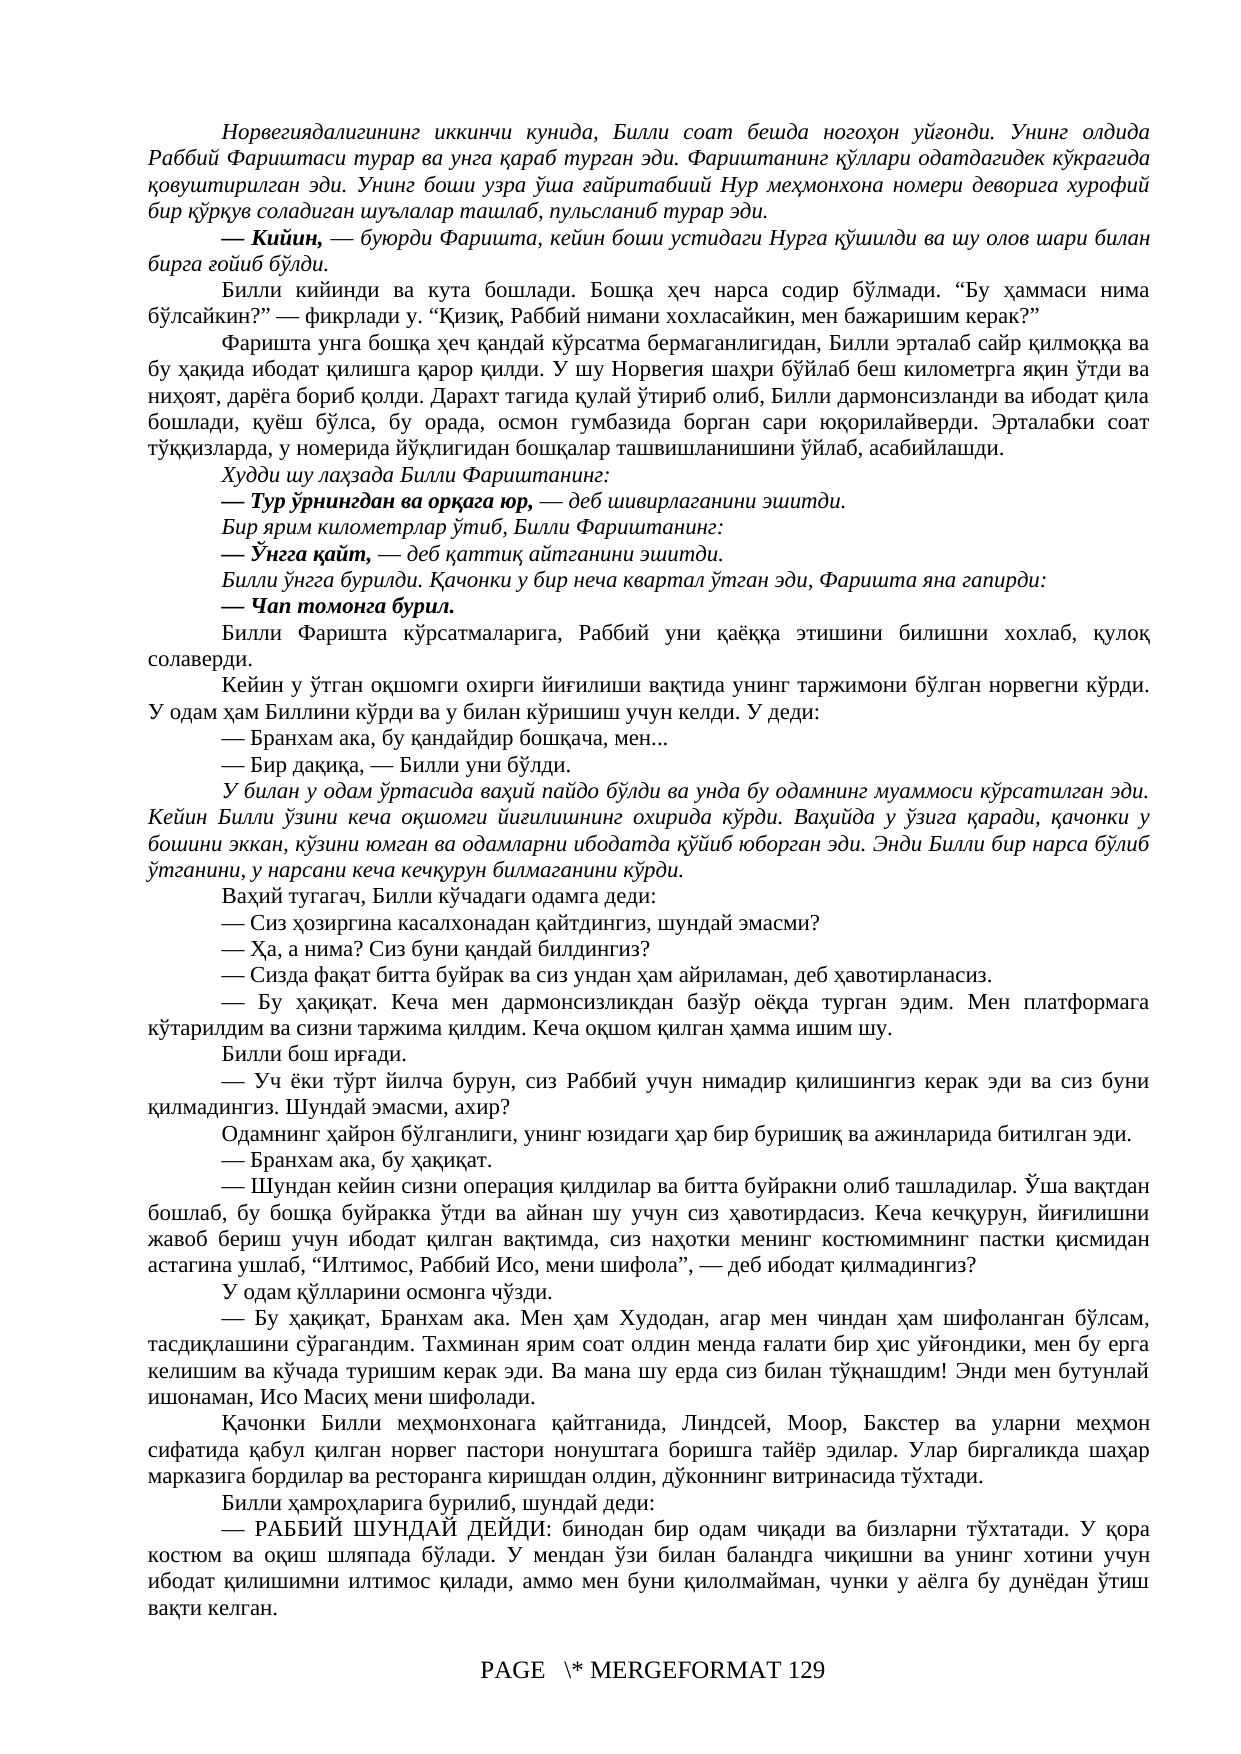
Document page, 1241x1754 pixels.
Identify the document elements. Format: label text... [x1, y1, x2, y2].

text ― Бранхам ака, бу қандайдир бошқача, мен... [148, 724, 1152, 751]
text ― Кийин, ― буюрди Фаришта, кейин боши устидаги Нурга қўшилди ва шу олов шари билан бирга ғойиб бўлди. [148, 223, 1152, 276]
text Қачонки Билли меҳмонхонага қайтганида, Линдсей, Моор, Бакстер ва уларни меҳмон сифатида қабул қилган норвег пастори нонуштага боришга тайёр эдилар. Улар биргаликда шаҳар марказига бордилар ва ресторанга киришдан олдин, дўконнинг витринасида тўхтади. [148, 1409, 1152, 1488]
text ― Шундан кейин сизни операция қилдилар ва битта буйракни олиб ташладилар. Ўша вақтдан бошлаб, бу бошқа буйракка ўтди ва айнан шу учун сиз ҳавотирдасиз. Кеча кечқурун, йиғилишни жавоб бериш учун ибодат қилган вақтимда, сиз наҳотки менинг костюмимнинг пастки қисмидан астагина ушлаб, “Илтимос, Раббий Исо, мени шифола”, ― деб ибодат қилмадингиз? [148, 1172, 1152, 1278]
text Одамнинг ҳайрон бўлганлиги, унинг юзидаги ҳар бир буришиқ ва ажинларида битилган эди. [148, 1119, 1152, 1146]
text Билли ўнгга бурилди. Қачонки у бир неча квартал ўтган эди, Фаришта яна гапирди: [148, 566, 1152, 592]
text Билли бош ирғади. [148, 1041, 1152, 1067]
text Худди шу лаҳзада Билли Фариштанинг: [148, 461, 1152, 487]
text У одам қўлларини осмонга чўзди. [148, 1278, 1152, 1304]
text ― Бу ҳақиқат, Бранхам ака. Мен ҳам Худодан, агар мен чиндан ҳам шифоланган бўлсам, тасдиқлашини сўрагандим. Тахминан ярим соат олдин менда ғалати бир ҳис уйғондики, мен бу ерга келишим ва кўчада туришим керак эди. Ва мана шу ерда сиз билан тўқнашдим! Энди мен бутунлай ишонаман, Исо Масиҳ мени шифолади. [148, 1304, 1152, 1409]
text Билли ҳамроҳларига бурилиб, шундай деди: [148, 1488, 1152, 1515]
text ― Бу ҳақиқат. Кеча мен дармонсизликдан базўр оёқда турган эдим. Мен платформага кўтарилдим ва сизни таржима қилдим. Кеча оқшом қилган ҳамма ишим шу. [148, 988, 1152, 1041]
text Билли Фаришта кўрсатмаларига, Раббий уни қаёққа этишини билишни хохлаб, қулоқ солаверди. [148, 619, 1152, 672]
text Кейин у ўтган оқшомги охирги йиғилиши вақтида унинг таржимони бўлган норвегни кўрди. У одам ҳам Биллини кўрди ва у билан кўришиш учун келди. У деди: [148, 672, 1152, 724]
text Норвегиядалигининг иккинчи кунида, Билли соат бешда ногоҳон уйғонди. Унинг олдида Раббий Фариштаси турар ва унга қараб турган эди. Фариштанинг қўллари одатдагидек кўкрагида қовуштирилган эди. Унинг боши узра ўша ғайритабиий Нур меҳмонхона номери деворига хурофий бир қўрқув соладиган шуълалар ташлаб, пульсланиб турар эди. [148, 118, 1152, 223]
text ― Сизда фақат битта буйрак ва сиз ундан ҳам айриламан, деб ҳавотирланасиз. [148, 961, 1152, 988]
text ― Бранхам ака, бу ҳақиқат. [148, 1146, 1152, 1172]
text ― Ҳа, а нима? Сиз буни қандай билдингиз? [148, 935, 1152, 961]
text ― Бир дақиқа, ― Билли уни бўлди. [148, 751, 1152, 777]
text Фаришта унга бошқа ҳеч қандай кўрсатма бермаганлигидан, Билли эрталаб сайр қилмоққа ва бу ҳақида ибодат қилишга қарор қилди. У шу Норвегия шаҳри бўйлаб беш километрга яқин ўтди ва ниҳоят, дарёга бориб қолди. Дарахт тагида қулай ўтириб олиб, Билли дармонсизланди ва ибодат қила бошлади, қуёш бўлса, бу орада, осмон гумбазида борган сари юқорилайверди. Эрталабки соат тўққизларда, у номерида йўқлигидан бошқалар ташвишланишини ўйлаб, асабийлашди. [148, 329, 1152, 461]
text ― Ўнгга қайт, ― деб қаттиқ айтганини эшитди. [148, 540, 1152, 566]
text ― РАББИЙ ШУНДАЙ ДЕЙДИ: бинодан бир одам чиқади ва бизларни тўхтатади. У қора костюм ва оқиш шляпада бўлади. У мендан ўзи билан баландга чиқишни ва унинг хотини учун ибодат қилишимни илтимос қилади, аммо мен буни қилолмайман, чунки у аёлга бу дунёдан ўтиш вақти келган. [148, 1515, 1152, 1620]
text Билли кийинди ва кута бошлади. Бошқа ҳеч нарса содир бўлмади. “Бу ҳаммаси нима бўлсайкин?” ― фикрлади у. “Қизиқ, Раббий нимани хохласайкин, мен бажаришим керак?” [148, 276, 1152, 329]
text Ваҳий тугагач, Билли кўчадаги одамга деди: [148, 882, 1152, 909]
text Бир ярим километрлар ўтиб, Билли Фариштанинг: [148, 513, 1152, 540]
text ― Уч ёки тўрт йилча бурун, сиз Раббий учун нимадир қилишингиз керак эди ва сиз буни қилмадингиз. Шундай эмасми, ахир? [148, 1067, 1152, 1119]
text ― Сиз ҳозиргина касалхонадан қайтдингиз, шундай эмасми? [148, 909, 1152, 935]
text ― Чап томонга бурил. [148, 592, 1152, 619]
text У билан у одам ўртасида ваҳий пайдо бўлди ва унда бу одамнинг муаммоси кўрсатилган эди. Кейин Билли ўзини кеча оқшомги йиғилишнинг охирида кўрди. Ваҳийда у ўзига қаради, қачонки у бошини эккан, кўзини юмган ва одамларни ибодатда қўйиб юборган эди. Энди Билли бир нарса бўлиб ўтганини, у нарсани кеча кечқурун билмаганини кўрди. [148, 777, 1152, 882]
text ― Тур ўрнингдан ва орқага юр, ― деб шивирлаганини эшитди. [148, 487, 1152, 513]
